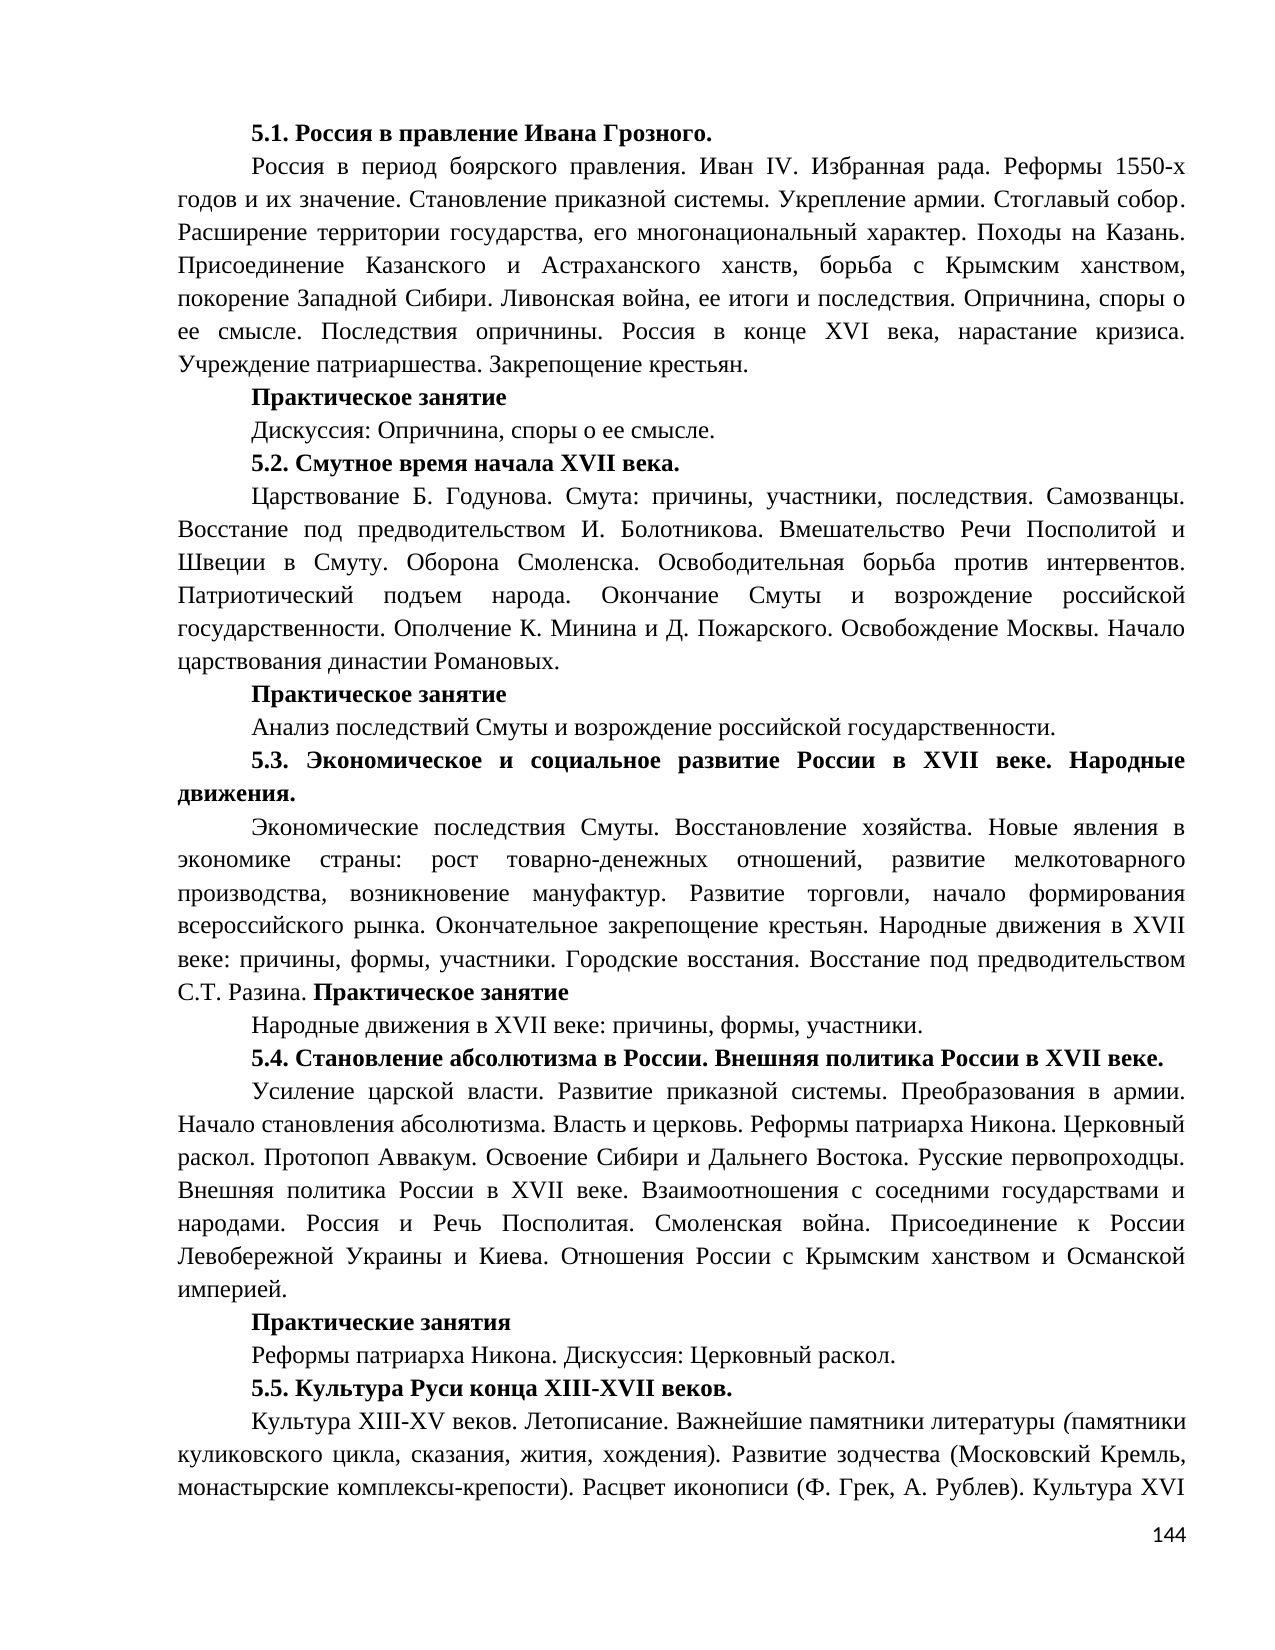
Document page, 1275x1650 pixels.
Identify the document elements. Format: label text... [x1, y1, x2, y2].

text Реформы патриарха Никона. Дискуссия: Церковный раскол. [177, 1340, 1186, 1369]
text Народные движения в XVII веке: причины, формы, участники. [177, 1010, 1186, 1038]
text Практические занятия [177, 1307, 1186, 1336]
text Практическое занятие [177, 679, 1186, 708]
text 5.2. Смутное время начала XVII века. [177, 448, 1186, 477]
text Россия в период боярского правления. Иван IV. Избранная рада. Реформы 1550-х годов и их значение. Становление приказной системы. Укрепление армии. Стоглавый собор. Расширение территории государства, его многонациональный характер. Походы на Казань. Присоединение Казанского и Астраханского ханств, борьба с Крымским ханством, покорение Западной Сибири. Ливонская война, ее итоги и последствия. Опричнина, споры о ее смысле. Последствия опричнины. Россия в конце XVI века, нарастание кризиса. Учреждение патриаршества. Закрепощение крестьян. [177, 151, 1186, 378]
text 5.3. Экономическое и социальное развитие России в XVII веке. Народные движения. [177, 746, 1186, 807]
text Царствование Б. Годунова. Смута: причины, участники, последствия. Самозванцы. Восстание под предводительством И. Болотникова. Вмешательство Речи Посполитой и Швеции в Смуту. Оборона Смоленска. Освободительная борьба против интервентов. Патриотический подъем народа. Окончание Смуты и возрождение российской государственности. Ополчение К. Минина и Д. Пожарского. Освобождение Москвы. Начало царствования династии Романовых. [177, 481, 1186, 675]
text 5.4. Становление абсолютизма в России. Внешняя политика России в ХVII веке. [177, 1043, 1186, 1071]
text Практическое занятие [177, 382, 1186, 411]
text Усиление царской власти. Развитие приказной системы. Преобразования в армии. Начало становления абсолютизма. Власть и церковь. Реформы патриарха Никона. Церковный раскол. Протопоп Аввакум. Освоение Сибири и Дальнего Востока. Русские первопроходцы. Внешняя политика России в XVII веке. Взаимоотношения с соседними государствами и народами. Россия и Речь Посполитая. Смоленская война. Присоединение к России Левобережной Украины и Киева. Отношения России с Крымским ханством и Османской империей. [177, 1076, 1186, 1303]
text Анализ последствий Смуты и возрождение российской государственности. [177, 712, 1186, 741]
text 5.5. Культура Руси конца XIII-XVII веков. [177, 1373, 1186, 1402]
text Дискуссия: Опричнина, споры о ее смысле. [177, 415, 1186, 444]
text Экономические последствия Смуты. Восстановление хозяйства. Новые явления в экономике страны: рост товарно-денежных отношений, развитие мелкотоварного производства, возникновение мануфактур. Развитие торговли, начало формирования всероссийского рынка. Окончательное закрепощение крестьян. Народные движения в XVII веке: причины, формы, участники. Городские восстания. Восстание под предводительством С.Т. Разина. Практическое занятие [177, 812, 1186, 1005]
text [177, 1406, 1186, 1501]
text 5.1. Россия в правление Ивана Грозного. [177, 118, 1186, 147]
